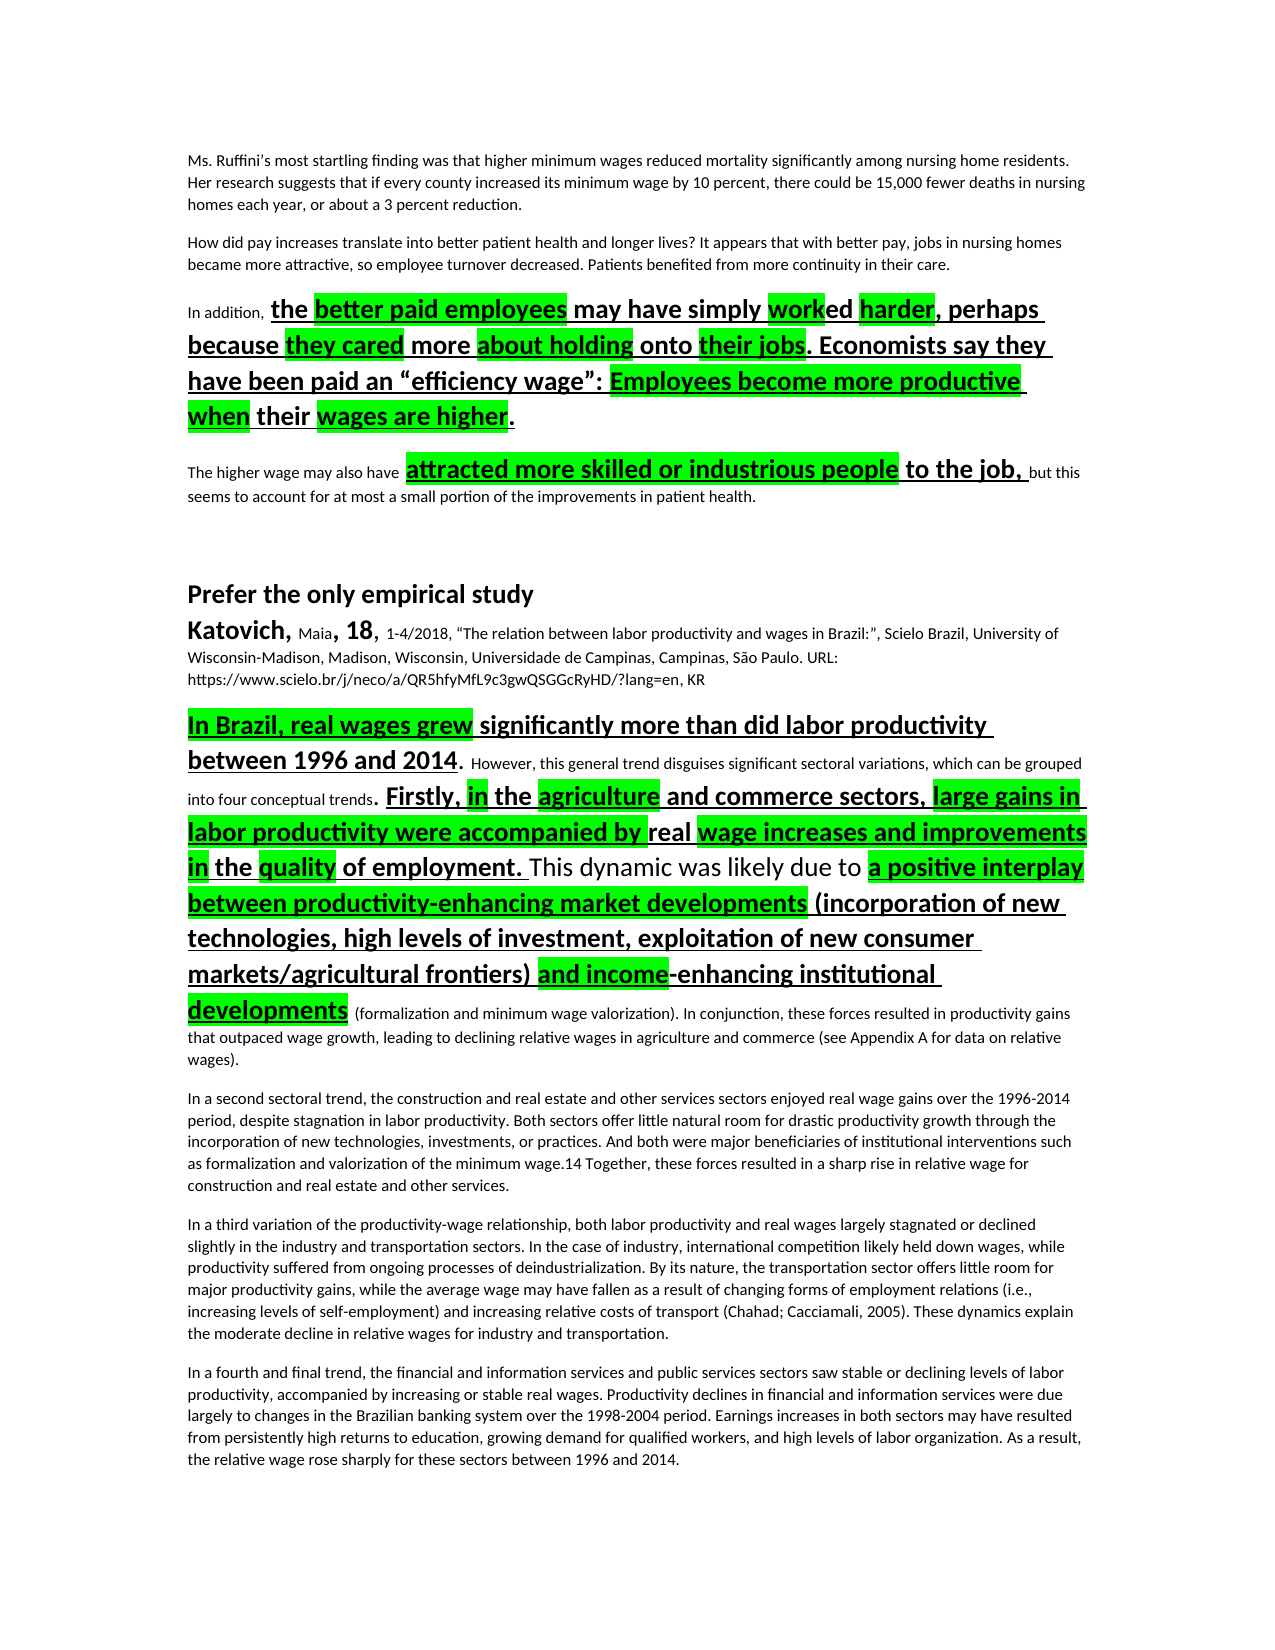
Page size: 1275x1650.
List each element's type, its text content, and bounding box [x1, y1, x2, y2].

text How did pay increases translate into better patient health and longer lives? It appears that with better pay, jobs in nursing homes became more attractive, so employee turnover decreased. Patients benefited from more continuity in their care. [187, 232, 1087, 274]
text In a fourth and final trend, the financial and information services and public services sectors saw stable or declining levels of labor productivity, accompanied by increasing or stable real wages. Productivity declines in financial and information services were due largely to changes in the Brazilian banking system over the 1998-2004 period. Earnings increases in both sectors may have resulted from persistently high returns to education, growing demand for qualified workers, and high levels of labor organization. As a result, the relative wage rose sharply for these sectors between 1996 and 2014. [187, 1362, 1087, 1470]
text Katovich, Maia, 18, 1-4/2018, “The relation between labor productivity and wages in Brazil:”, Scielo Brazil, University of Wisconsin-Madison, Madison, Wisconsin, Universidade de Campinas, Campinas, São Paulo. URL: https://www.scielo.br/j/neco/a/QR5hfyMfL9c3gwQSGGcRyHD/?lang=en, KR [187, 613, 1087, 690]
text In Brazil, real wages grew significantly more than did labor productivity between 1996 and 2014. However, this general trend disguises significant sectoral variations, which can be grouped into four conceptual trends. Firstly, in the agriculture and commerce sectors, large gains in labor productivity were accompanied by real wage increases and improvements in the quality of employment. This dynamic was likely due to a positive interplay between productivity-enhancing market developments (incorporation of new technologies, high levels of investment, exploitation of new consumer markets/agricultural frontiers) and income-enhancing institutional developments (formalization and minimum wage valorization). In conjunction, these forces resulted in productivity gains that outpaced wage growth, leading to declining relative wages in agriculture and commerce (see Appendix A for data on relative wages). [187, 708, 1087, 843]
text In Brazil, real wages grew significantly more than did labor productivity between 1996 and 2014. However, this general trend disguises significant sectoral variations, which can be grouped into four conceptual trends. Firstly, in the agriculture and commerce sectors, large gains in labor productivity were accompanied by real wage increases and improvements in the quality of employment. This dynamic was likely due to a positive interplay between productivity-enhancing market developments (incorporation of new technologies, high levels of investment, exploitation of new consumer markets/agricultural frontiers) and income-enhancing institutional developments (formalization and minimum wage valorization). In conjunction, these forces resulted in productivity gains that outpaced wage growth, leading to declining relative wages in agriculture and commerce (see Appendix A for data on relative wages). [187, 844, 1087, 1070]
subtitle Prefer the only empirical study [187, 577, 1087, 610]
text In addition, the better paid employees may have simply worked harder, perhaps because they cared more about holding onto their jobs. Economists say they have been paid an “efficiency wage”: Employees become more productive when their wages are higher. [187, 293, 1087, 433]
text In a third variation of the productivity-wage relationship, both labor productivity and real wages largely stagnated or declined slightly in the industry and transportation sectors. In the case of industry, international competition likely held down wages, while productivity suffered from ongoing processes of deindustrialization. By its nature, the transportation sector offers little room for major productivity gains, while the average wage may have fallen as a result of changing forms of employment relations (i.e., increasing levels of self-employment) and increasing relative costs of transport (Chahad; Cacciamali, 2005). These dynamics explain the moderate decline in relative wages for industry and transportation. [187, 1214, 1087, 1344]
text The higher wage may also have attracted more skilled or industrious people to the job, but this seems to account for at most a small portion of the improvements in patient health. [187, 452, 1087, 507]
text In a second sectoral trend, the construction and real estate and other services sectors enjoyed real wage gains over the 1996-2014 period, despite stagnation in labor productivity. Both sectors offer little natural room for drastic productivity growth through the incorporation of new technologies, investments, or practices. And both were major beneficiaries of institutional interventions such as formalization and valorization of the minimum wage.14 Together, these forces resulted in a sharp rise in relative wage for construction and real estate and other services. [187, 1088, 1087, 1196]
text Ms. Ruffini’s most startling finding was that higher minimum wages reduced mortality significantly among nursing home residents. Her research suggests that if every county increased its minimum wage by 10 percent, there could be 15,000 fewer deaths in nursing homes each year, or about a 3 percent reduction. [187, 150, 1087, 214]
